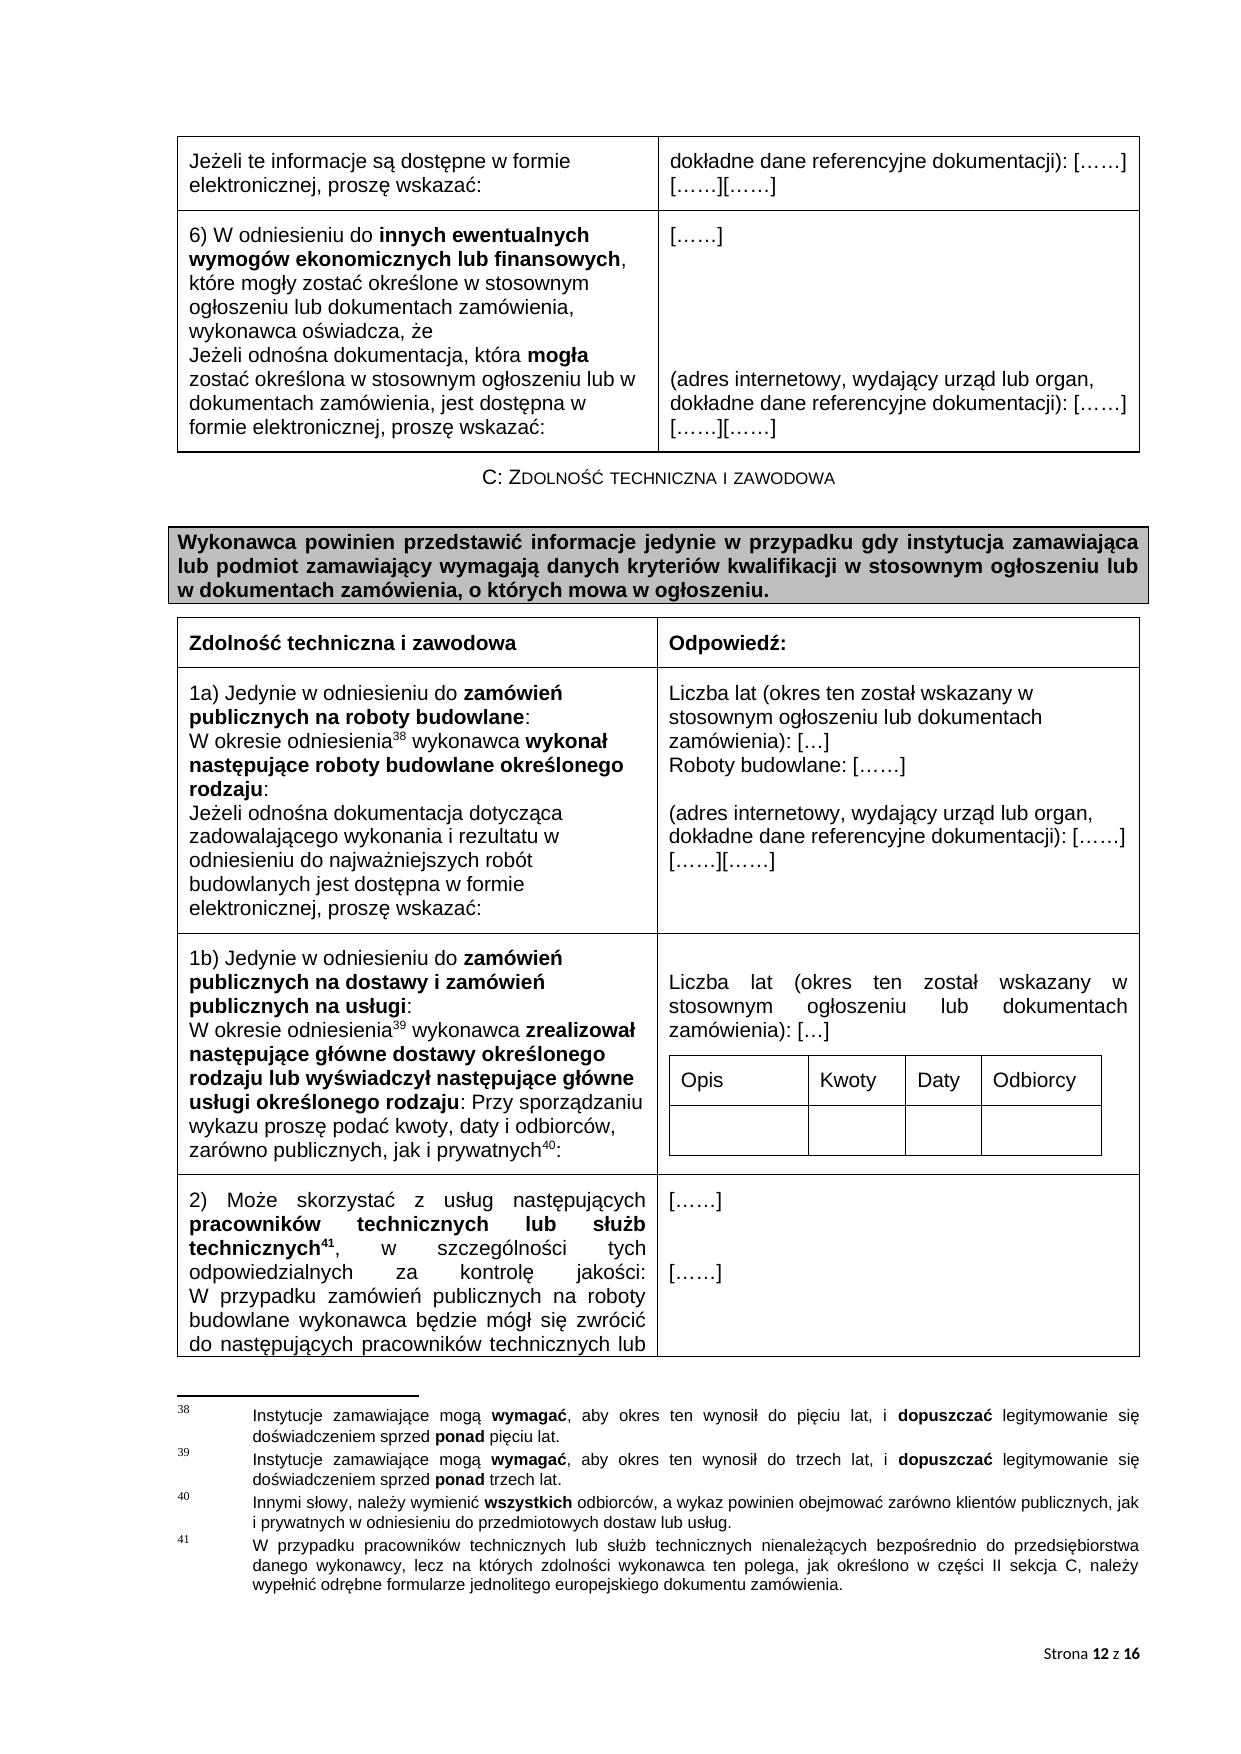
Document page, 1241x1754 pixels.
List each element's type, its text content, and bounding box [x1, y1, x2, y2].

text C: Zdolność techniczna i zawodowa [177, 465, 1140, 489]
table_header Odpowiedź: [658, 618, 1139, 667]
table_cell [……] (adres internetowy, wydający urząd lub organ, dokładne dane referencyjne dokumentacji): [……][……][……] [659, 211, 1139, 451]
table_cell 6) W odniesieniu do innych ewentualnych wymogów ekonomicznych lub finansowych, które mogły zostać określone w stosownym ogłoszeniu lub dokumentach zamówienia, wykonawca oświadcza, że Jeżeli odnośna dokumentacja, która mogła zostać określona w stosownym ogłoszeniu lub w dokumentach zamówienia, jest dostępna w formie elektronicznej, proszę wskazać: [178, 211, 658, 451]
table_cell Liczba lat (okres ten został wskazany w stosownym ogłoszeniu lub dokumentach zamówienia): […] [658, 934, 1139, 1174]
table_header Zdolność techniczna i zawodowa [178, 618, 657, 667]
table_cell 1b) Jedynie w odniesieniu do zamówień publicznych na dostawy i zamówień publicznych na usługi: W okresie odniesienia wykonawca zrealizował następujące główne dostawy określonego rodzaju lub wyświadczył następujące główne usługi określonego rodzaju: Przy sporządzaniu wykazu proszę podać kwoty, daty i odbiorców, zarówno publicznych, jak i prywatnych: [178, 934, 657, 1174]
table_cell Liczba lat (okres ten został wskazany w stosownym ogłoszeniu lub dokumentach zamówienia): […] Roboty budowlane: [……] (adres internetowy, wydający urząd lub organ, dokładne dane referencyjne dokumentacji): [……][……][……] [658, 668, 1139, 933]
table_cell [178, 1175, 657, 1356]
text Wykonawca powinien przedstawić informacje jedynie w przypadku gdy instytucja zamawiająca lub podmiot zamawiający wymagają danych kryteriów kwalifikacji w stosownym ogłoszeniu lub w dokumentach zamówienia, o których mowa w ogłoszeniu. [169, 528, 1148, 603]
table_cell 1a) Jedynie w odniesieniu do zamówień publicznych na roboty budowlane: W okresie odniesienia wykonawca wykonał następujące roboty budowlane określonego rodzaju: Jeżeli odnośna dokumentacja dotycząca zadowalającego wykonania i rezultatu w odniesieniu do najważniejszych robót budowlanych jest dostępna w formie elektronicznej, proszę wskazać: [178, 668, 657, 933]
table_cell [659, 137, 1139, 210]
table_cell [……] [……] [658, 1175, 1139, 1356]
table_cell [178, 137, 658, 210]
